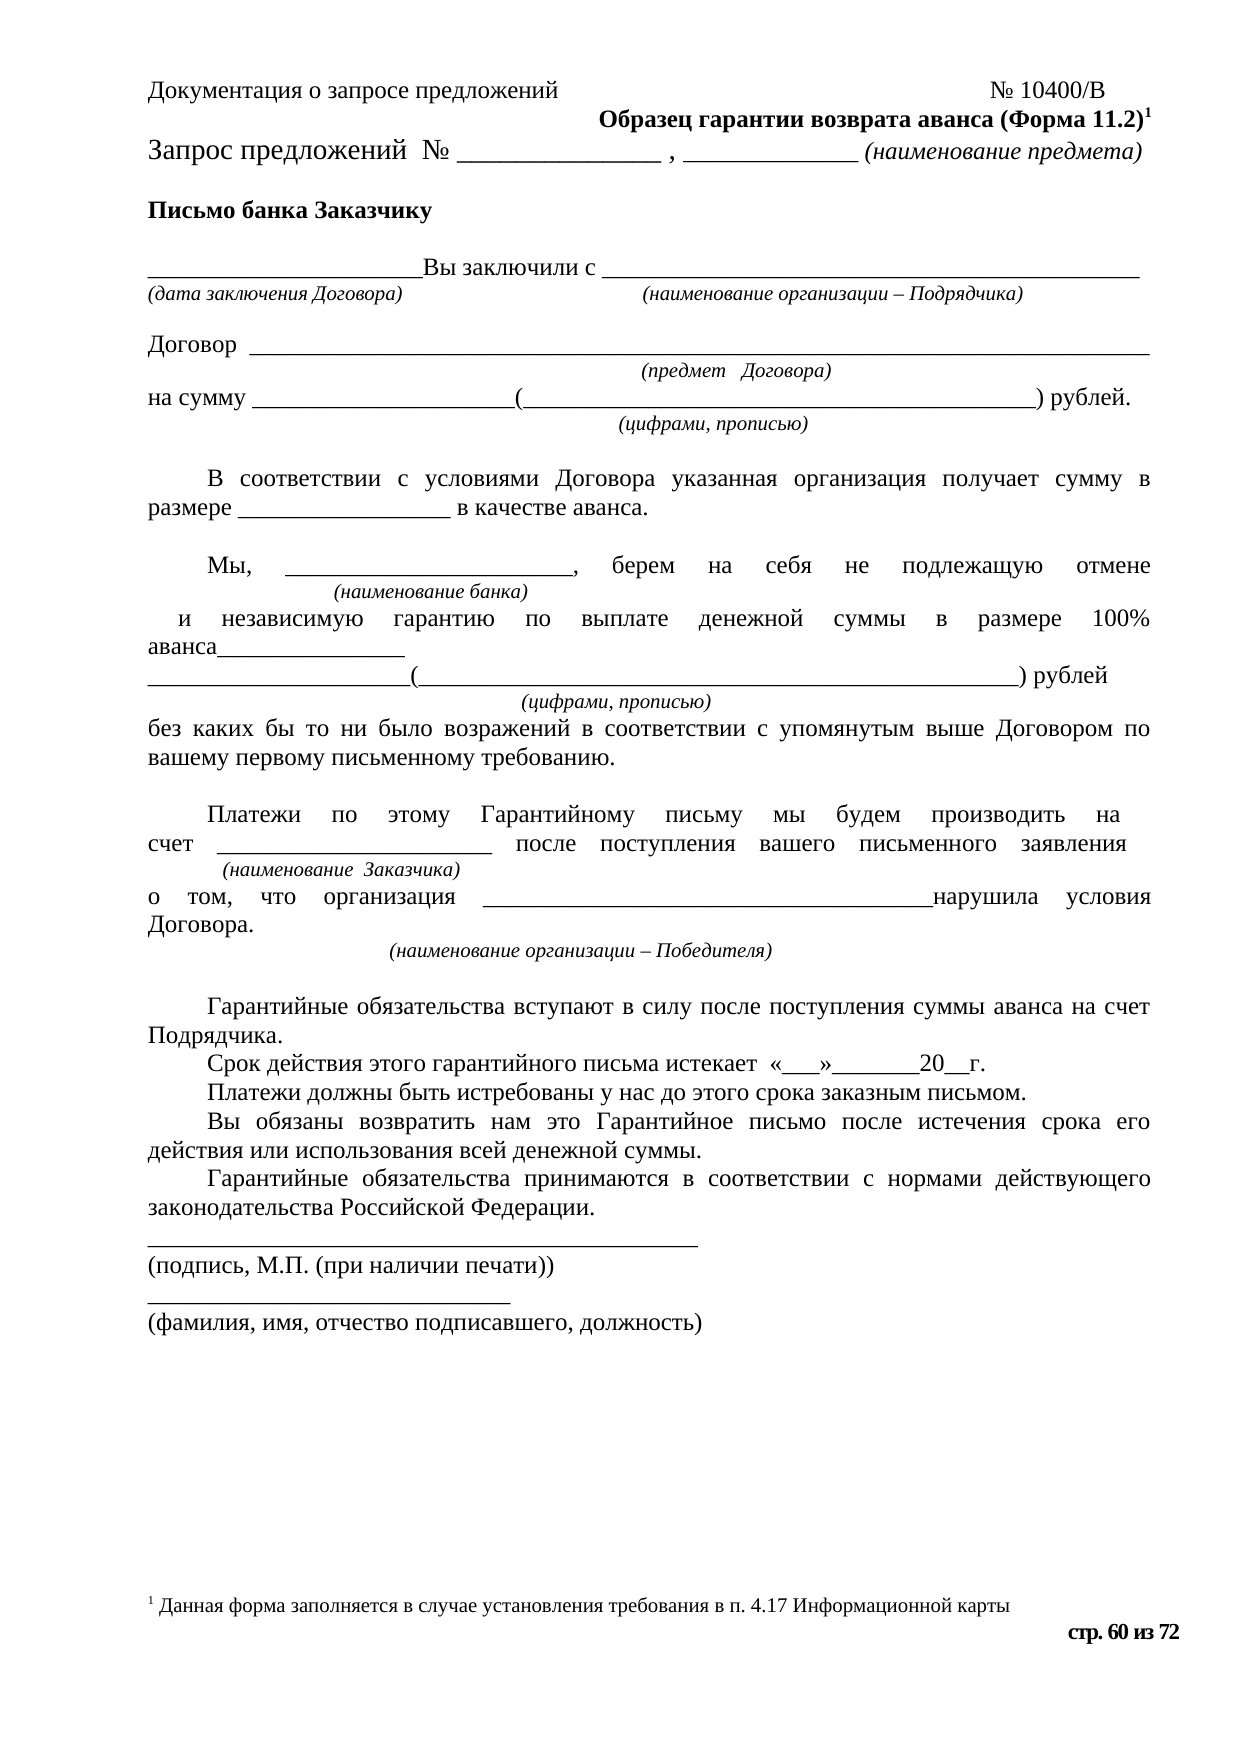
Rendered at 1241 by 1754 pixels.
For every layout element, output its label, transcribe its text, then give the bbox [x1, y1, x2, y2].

text (дата заключения Договора) (наименование организации – Подрядчика) [148, 281, 1152, 305]
text Запрос предложений № ______________ , ______________ (наименование предмета) [148, 132, 1152, 166]
text ____________________________________________ [148, 1221, 1152, 1250]
text Платежи должны быть истребованы у нас до этого срока заказным письмом. [148, 1077, 1152, 1106]
text и независимую гарантию по выплате денежной суммы в размере 100% аванса_______________ [148, 603, 1152, 660]
text Платежи по этому Гарантийному письму мы будем производить на счет ______________________ после поступления вашего письменного заявления (наименование Заказчика) [148, 799, 1152, 881]
text о том, что организация ____________________________________нарушила условия Договора. [148, 881, 1152, 938]
text Письмо банка Заказчику [148, 195, 1152, 223]
text на сумму _____________________(_________________________________________) рублей. [148, 382, 1152, 411]
text (цифрами, прописью) [148, 689, 1152, 713]
text Договор ________________________________________________________________________ [148, 329, 1152, 358]
text Гарантийные обязательства вступают в силу после поступления суммы аванса на счет Подрядчика. [148, 991, 1152, 1048]
text (предмет Договора) [148, 358, 1152, 382]
text _____________________(________________________________________________) рублей [148, 660, 1152, 689]
text Образец гарантии возврата аванса (Форма 11.2) [148, 104, 1152, 132]
text (фамилия, имя, отчество подписавшего, должность) [148, 1307, 1152, 1336]
text Срок действия этого гарантийного письма истекает «___»_______20__г. [148, 1048, 1152, 1077]
text (подпись, М.П. (при наличии печати)) [148, 1250, 1152, 1278]
text Вы обязаны возвратить нам это Гарантийное письмо после истечения срока его действия или использования всей денежной суммы. [148, 1106, 1152, 1163]
text без каких бы то ни было возражений в соответствии с упомянутым выше Договором по вашему первому письменному требованию. [148, 713, 1152, 770]
text _____________________________ [148, 1278, 1152, 1307]
text (цифрами, прописью) [148, 411, 1152, 435]
text (наименование организации – Победителя) [148, 938, 1152, 962]
text Гарантийные обязательства принимаются в соответствии с нормами действующего законодательства Российской Федерации. [148, 1163, 1152, 1221]
text ______________________Вы заключили с ___________________________________________ [148, 252, 1152, 281]
text Мы, _______________________, берем на себя не подлежащую отмене (наименование банка) [148, 550, 1152, 603]
text В соответствии с условиями Договора указанная организация получает сумму в размере _________________ в качестве аванса. [148, 463, 1152, 521]
